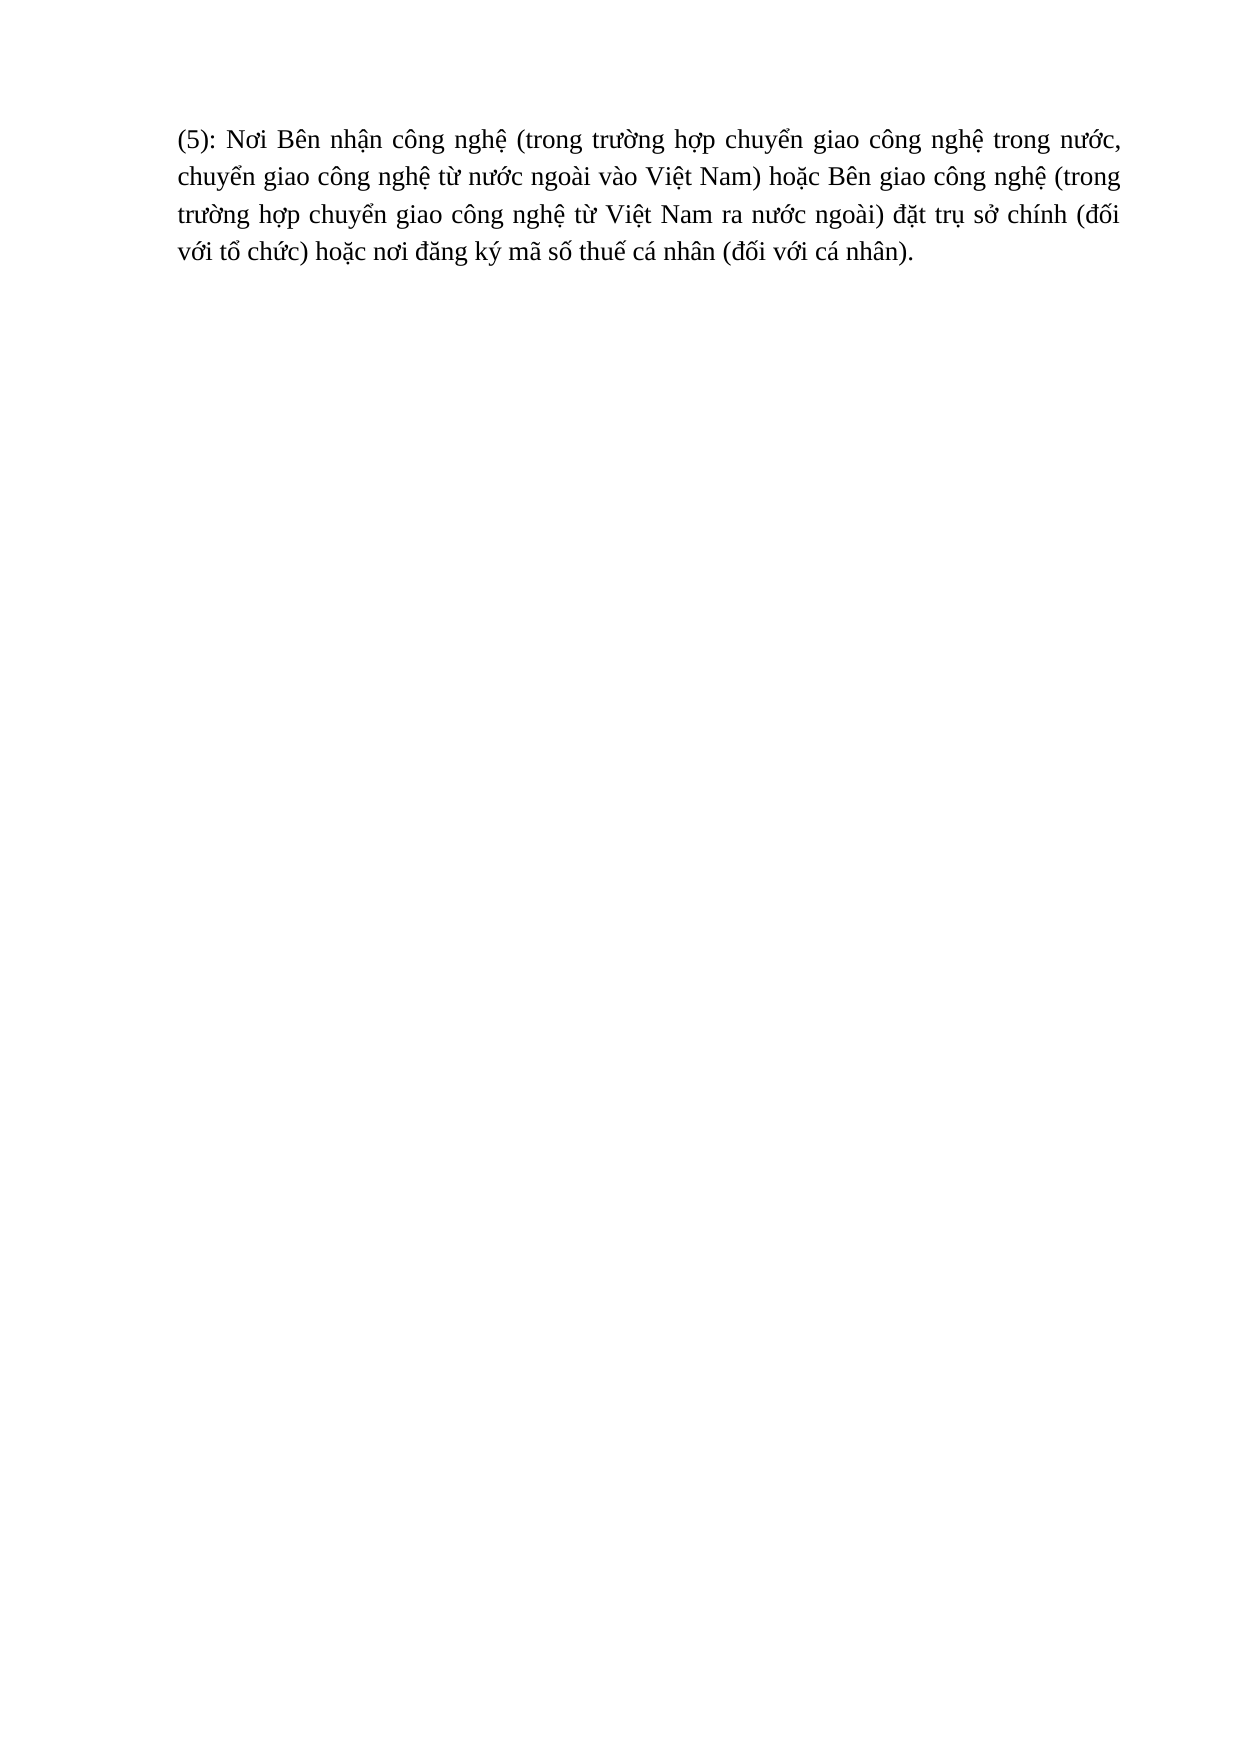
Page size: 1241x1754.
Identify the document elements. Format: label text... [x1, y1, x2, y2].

text (5): Nơi Bên nhận công nghệ (trong trường hợp chuyển giao công nghệ trong nước, chuyển giao công nghệ từ nước ngoài vào Việt Nam) hoặc Bên giao công nghệ (trong trường hợp chuyển giao công nghệ từ Việt Nam ra nước ngoài) đặt trụ sở chính (đối với tổ chức) hoặc nơi đăng ký mã số thuế cá nhân (đối với cá nhân). [177, 118, 1122, 268]
